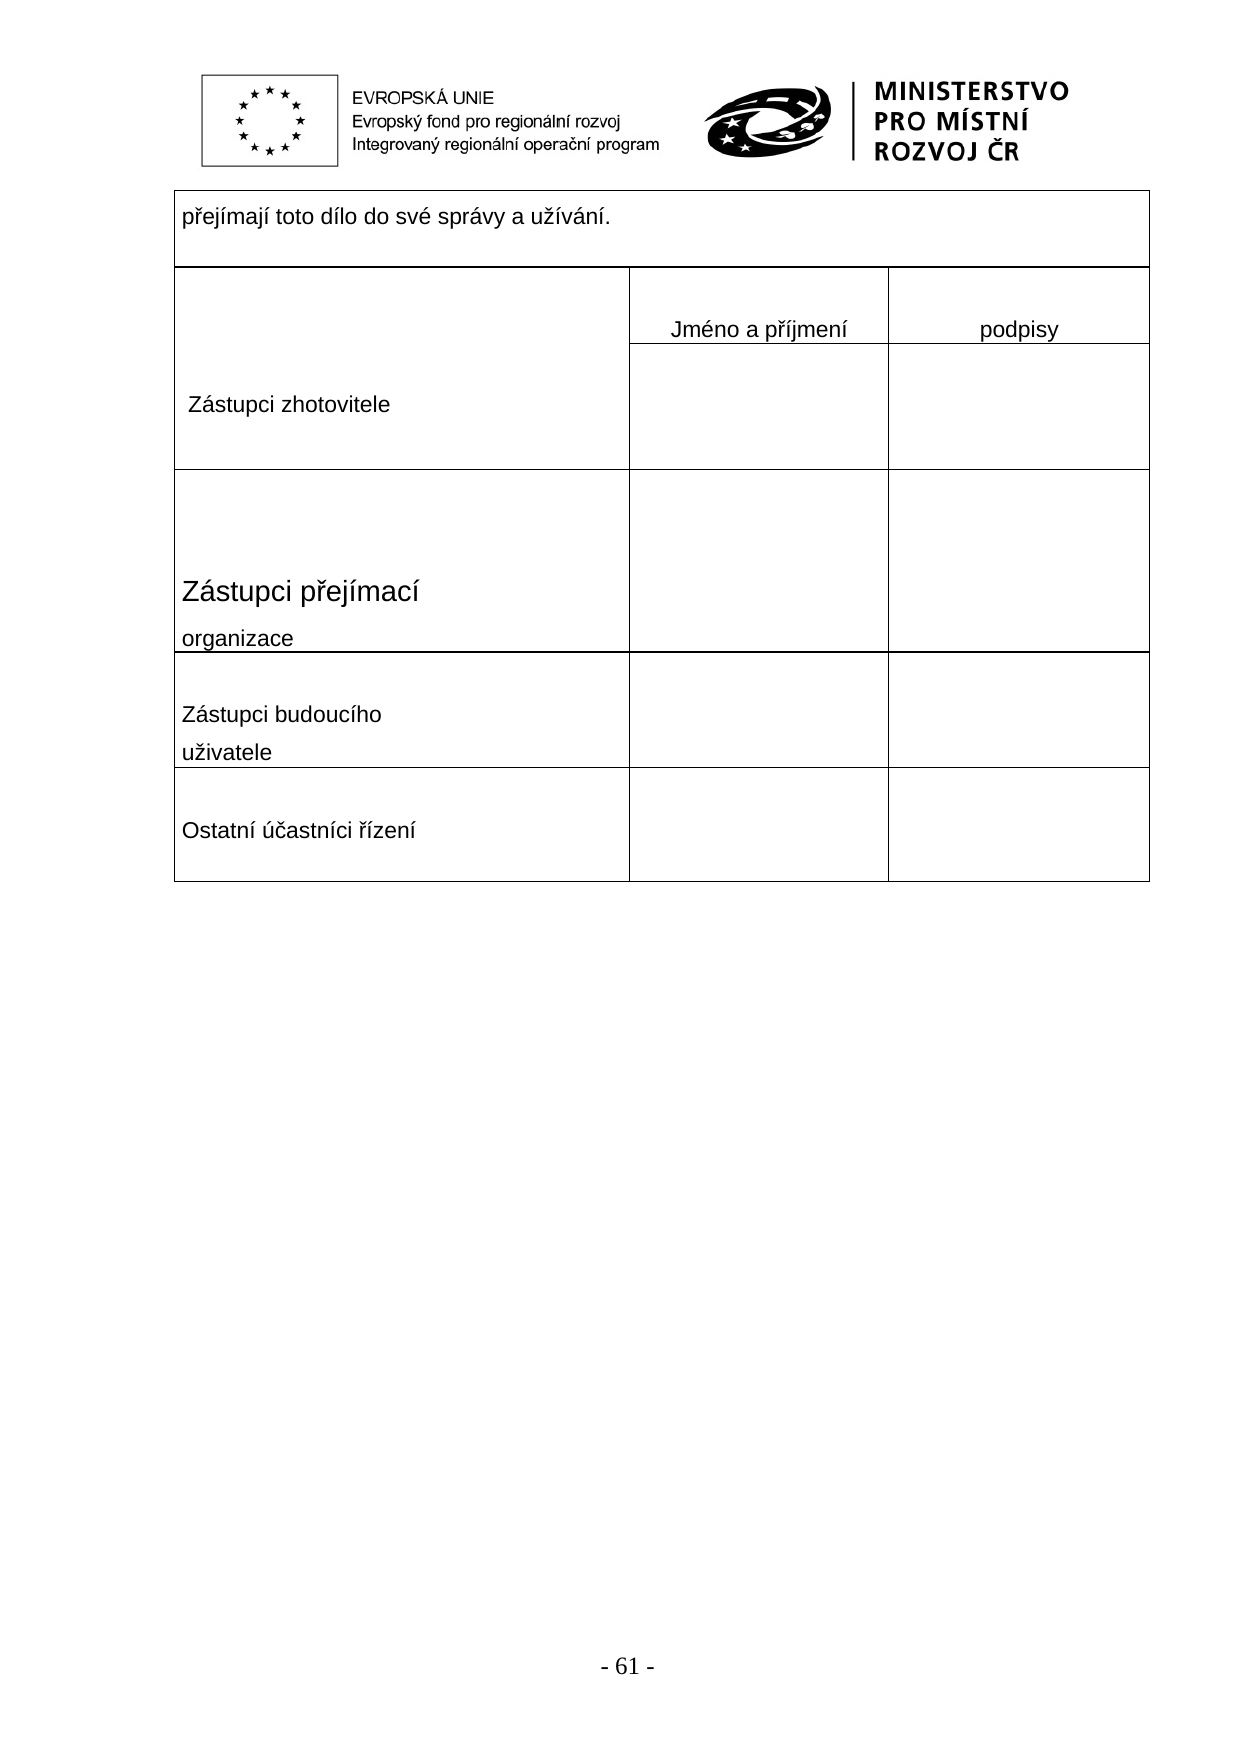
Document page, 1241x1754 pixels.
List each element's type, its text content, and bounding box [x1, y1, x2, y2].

table_cell podpisy [889, 268, 1149, 342]
table_cell [630, 470, 888, 651]
table_cell Jméno a příjmení [630, 268, 888, 342]
table_cell Zástupci zhotovitele [175, 268, 629, 469]
table_cell Zástupci budoucího uživatele [175, 653, 629, 767]
table_cell Ostatní účastníci řízení [175, 768, 629, 881]
table_cell Zástupci přejímací organizace [175, 470, 629, 651]
table_cell [889, 653, 1149, 767]
table_cell [889, 768, 1149, 881]
table_cell [630, 653, 888, 767]
table_cell [630, 768, 888, 881]
picture [158, 44, 1097, 191]
table_cell [630, 344, 888, 469]
table_cell [889, 344, 1149, 469]
table_cell [889, 470, 1149, 651]
